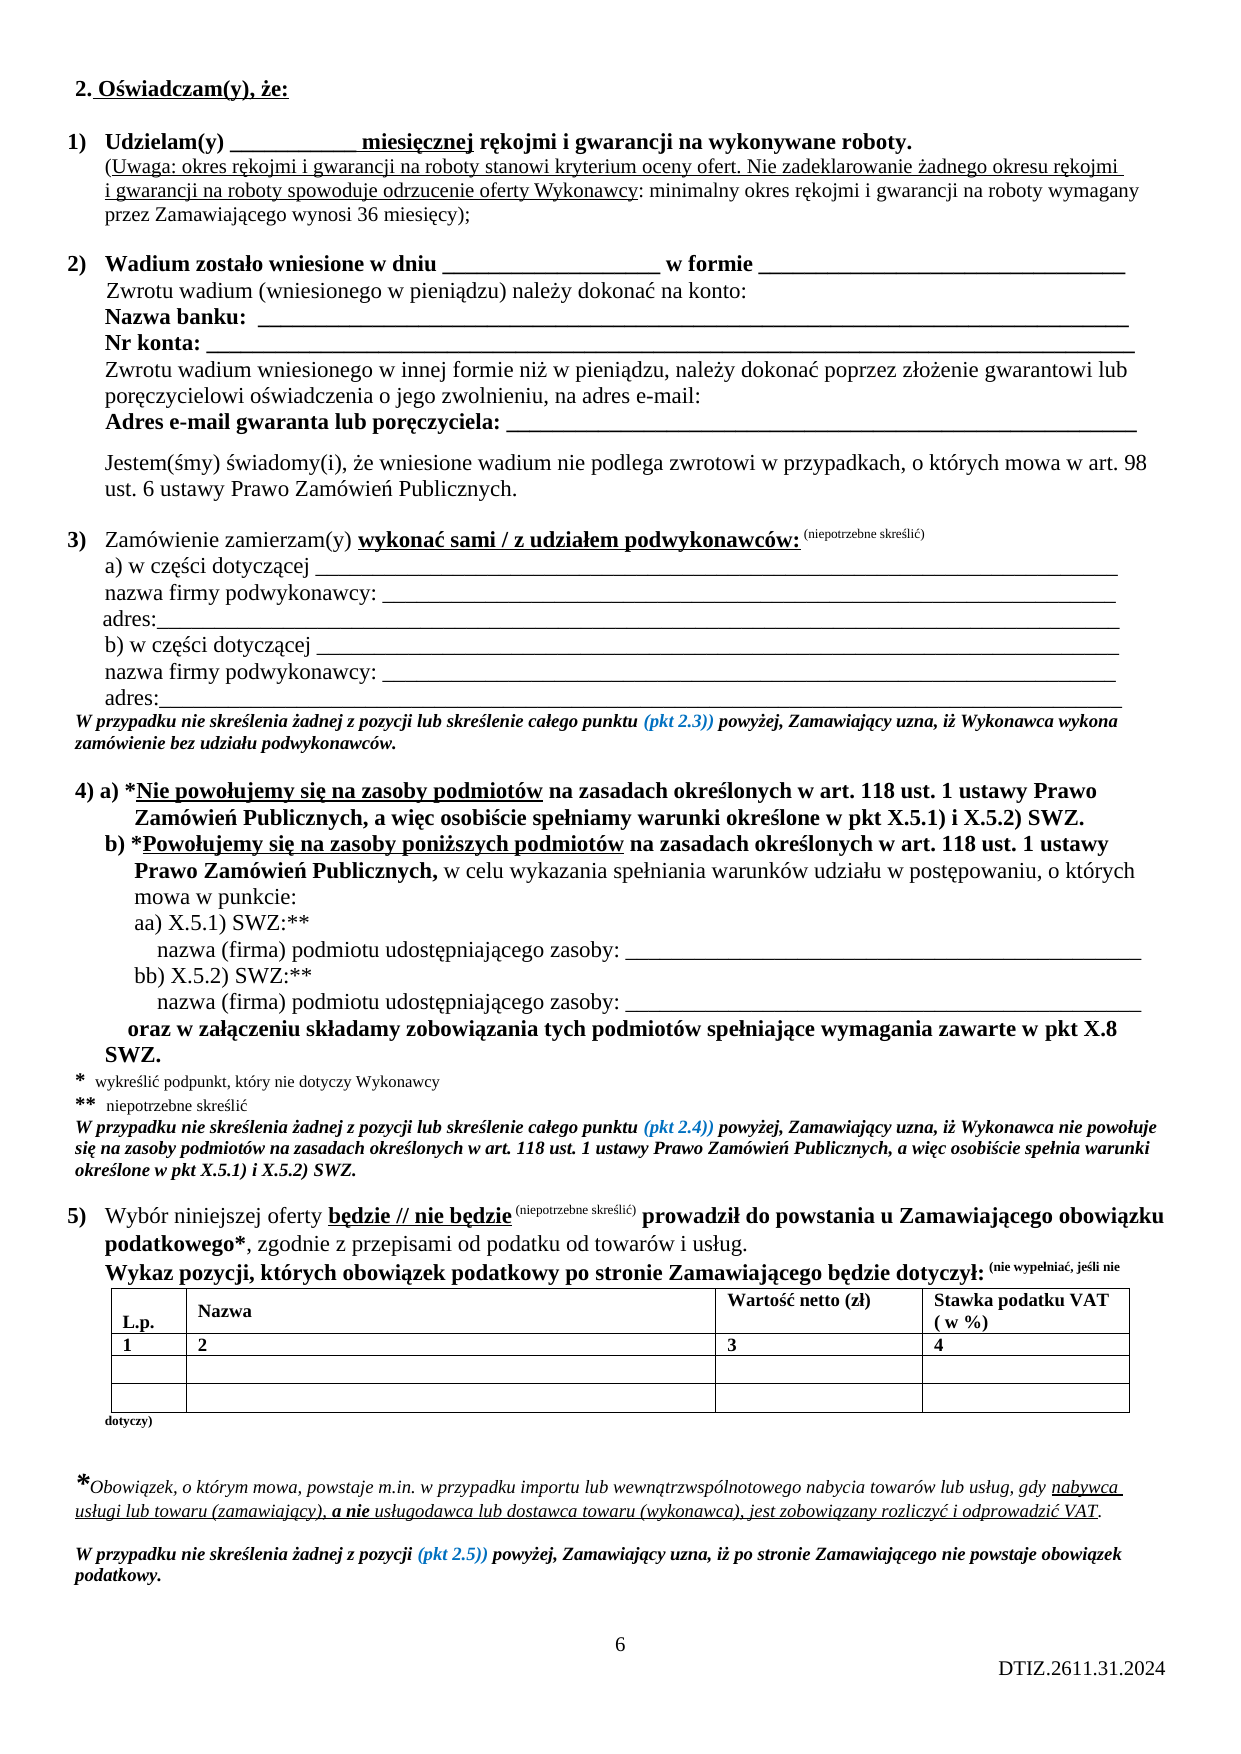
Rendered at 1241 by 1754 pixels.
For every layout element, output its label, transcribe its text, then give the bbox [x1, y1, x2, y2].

table_cell [923, 1384, 1129, 1412]
text b) *Powołujemy się na zasoby poniższych podmiotów na zasadach określonych w art. 118 ust. 1 ustawy Prawo Zamówień Publicznych, w celu wykazania spełniania warunków udziału w postępowaniu, o których mowa w punkcie: [104, 830, 1165, 909]
table_header Nazwa [187, 1289, 715, 1332]
text bb) X.5.2) SWZ:** [134, 962, 1165, 988]
table_cell [716, 1356, 922, 1383]
table_header Stawka podatku VAT ( w %) [923, 1289, 1129, 1332]
list Wybór niniejszej oferty będzie // nie będzie (niepotrzebne skreślić) prowadził do powstania u Zamawiającego obowiązku podatkowego*, zgodnie z przepisami od podatku od towarów i usług. [67, 1202, 1165, 1257]
list Udzielam(y) ___________ miesięcznej rękojmi i gwarancji na wykonywane roboty. [67, 128, 1165, 154]
list Wadium zostało wniesione w dniu ___________________ w formie ________________________________ [67, 250, 1165, 277]
text oraz w załączeniu składamy zobowiązania tych podmiotów spełniające wymagania zawarte w pkt X.8 SWZ. [104, 1015, 1165, 1067]
table_cell [187, 1384, 715, 1412]
text b) w części dotyczącej ______________________________________________________________________ [104, 631, 1165, 658]
table_cell 3 [716, 1334, 922, 1355]
text Nr konta: _________________________________________________________________________________ [75, 329, 1165, 356]
text (Uwaga: okres rękojmi i gwarancji na roboty stanowi kryterium oceny ofert. Nie zadeklarowanie żadnego okresu rękojmi i gwarancji na roboty spowoduje odrzucenie oferty Wykonawcy: minimalny okres rękojmi i gwarancji na roboty wymagany przez Zamawiającego wynosi 36 miesięcy); [104, 154, 1165, 226]
text adres:____________________________________________________________________________________ [104, 684, 1165, 710]
table_cell [112, 1356, 186, 1383]
table_cell 1 [112, 1334, 186, 1355]
text W przypadku nie skreślenia żadnej z pozycji (pkt 2.5)) powyżej, Zamawiający uzna, iż po stronie Zamawiającego nie powstaje obowiązek podatkowy. [75, 1543, 1165, 1586]
text nazwa (firma) podmiotu udostępniającego zasoby: _____________________________________________ [134, 988, 1165, 1015]
text ** niepotrzebne skreślić [75, 1092, 1165, 1116]
text nazwa firmy podwykonawcy: ________________________________________________________________ [104, 658, 1165, 684]
table_cell [923, 1356, 1129, 1383]
text Zwrotu wadium (wniesionego w pieniądzu) należy dokonać na konto: [60, 277, 1165, 303]
table_header Wartość netto (zł) [716, 1289, 922, 1332]
table_cell [716, 1384, 922, 1412]
text nazwa (firma) podmiotu udostępniającego zasoby: _____________________________________________ [134, 936, 1165, 962]
table_cell 2 [187, 1334, 715, 1355]
text Jestem(śmy) świadomy(i), że wniesione wadium nie podlega zwrotowi w przypadkach, o których mowa w art. 98 ust. 6 ustawy Prawo Zamówień Publicznych. [104, 449, 1165, 502]
list Wykaz pozycji, których obowiązek podatkowy po stronie Zamawiającego będzie dotyczył: (nie wypełniać, jeśli nie dotyczy) [104, 1259, 1165, 1440]
table_cell [187, 1356, 715, 1383]
table_cell [112, 1384, 186, 1412]
text adres:____________________________________________________________________________________ [102, 605, 1165, 631]
text Adres e-mail gwaranta lub poręczyciela: _______________________________________________________ [94, 408, 1165, 435]
text a) w części dotyczącej ______________________________________________________________________ [104, 552, 1165, 579]
text Zwrotu wadium wniesionego w innej formie niż w pieniądzu, należy dokonać poprzez złożenie gwarantowi lub poręczycielowi oświadczenia o jego zwolnieniu, na adres e-mail: [104, 356, 1165, 408]
text 2. Oświadczam(y), że: [75, 75, 1165, 101]
text nazwa firmy podwykonawcy: ________________________________________________________________ [104, 579, 1165, 605]
list Zamówienie zamierzam(y) wykonać sami / z udziałem podwykonawców: (niepotrzebne skreślić) [67, 526, 1165, 552]
text aa) X.5.1) SWZ:** [134, 909, 1165, 936]
table_cell 4 [923, 1334, 1129, 1355]
text W przypadku nie skreślenia żadnej z pozycji lub skreślenie całego punktu (pkt 2.3)) powyżej, Zamawiający uzna, iż Wykonawca wykona zamówienie bez udziału podwykonawców. [75, 710, 1165, 753]
table_header L.p. [112, 1289, 186, 1332]
list *Obowiązek, o którym mowa, powstaje m.in. w przypadku importu lub wewnątrzwspólnotowego nabycia towarów lub usług, gdy nabywca usługi lub towaru (zamawiający), a nie usługodawca lub dostawca towaru (wykonawca), jest zobowiązany rozliczyć i odprowadzić VAT. [75, 1466, 1165, 1521]
text * wykreślić podpunkt, który nie dotyczy Wykonawcy [75, 1067, 1165, 1092]
text W przypadku nie skreślenia żadnej z pozycji lub skreślenie całego punktu (pkt 2.4)) powyżej, Zamawiający uzna, iż Wykonawca nie powołuje się na zasoby podmiotów na zasadach określonych w art. 118 ust. 1 ustawy Prawo Zamówień Publicznych, a więc osobiście spełnia warunki określone w pkt X.5.1) i X.5.2) SWZ. [75, 1116, 1165, 1180]
text 4) a) *Nie powołujemy się na zasoby podmiotów na zasadach określonych w art. 118 ust. 1 ustawy Prawo Zamówień Publicznych, a więc osobiście spełniamy warunki określone w pkt X.5.1) i X.5.2) SWZ. [75, 778, 1165, 830]
text Nazwa banku: ____________________________________________________________________________ [75, 303, 1165, 329]
